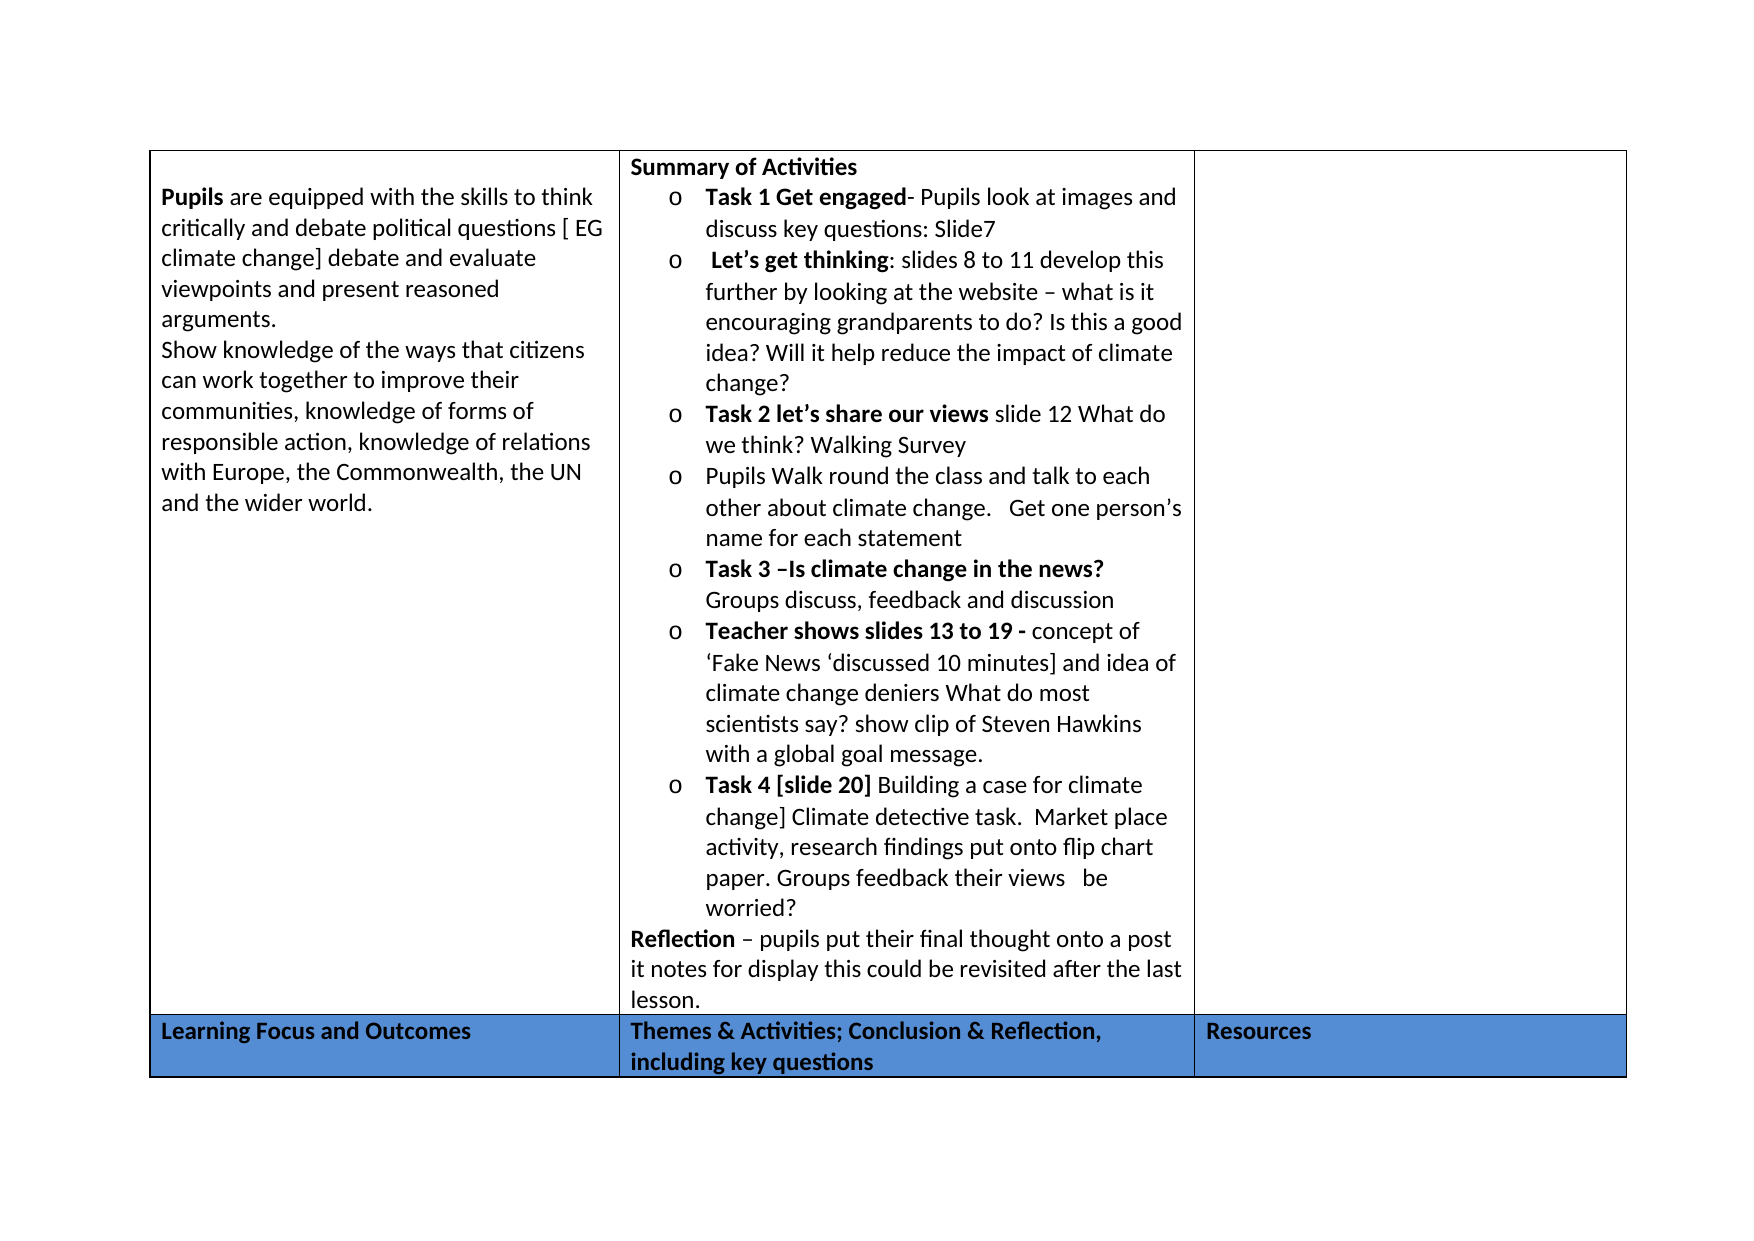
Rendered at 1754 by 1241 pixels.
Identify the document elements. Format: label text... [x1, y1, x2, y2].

table_cell Learning Focus and Outcomes [151, 1015, 619, 1076]
table_cell Resources [1195, 1015, 1626, 1076]
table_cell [151, 151, 619, 1014]
table_cell Themes & Activities; Conclusion & Reflection, including key questions [620, 1015, 1194, 1076]
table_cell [1195, 151, 1626, 1014]
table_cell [620, 151, 1194, 1014]
